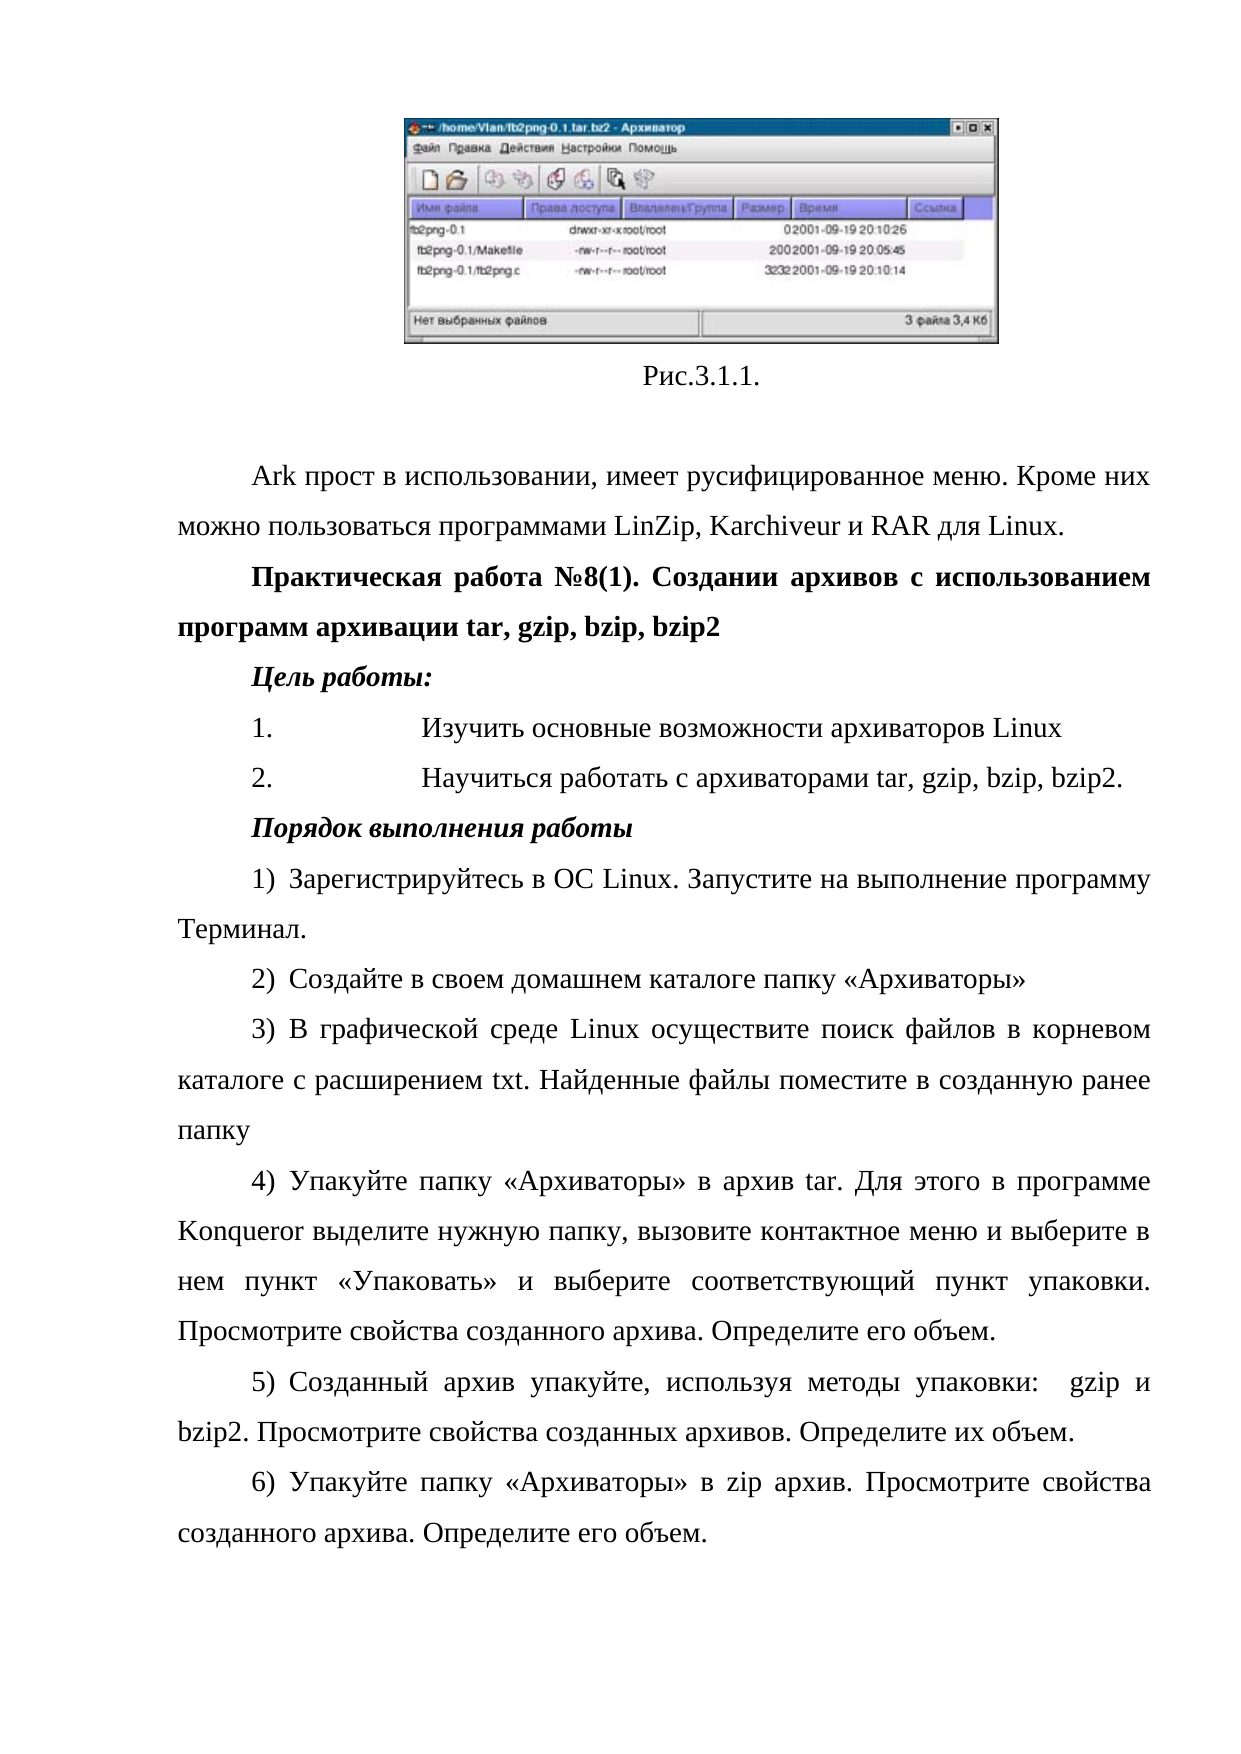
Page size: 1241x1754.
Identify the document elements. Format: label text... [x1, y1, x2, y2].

subtitle Порядок выполнения работы [177, 810, 1152, 844]
subtitle Практическая работа №8(1). Создании архивов с использованием программ архивации tar, gzip, bzip, bzip2 [177, 559, 1152, 643]
text Ark прост в использовании, имеет русифицированное меню. Кроме них можно пользоваться программами LinZip, Karchiveur и RAR для Linux. [177, 458, 1152, 542]
list Созданный архив упакуйте, используя методы упаковки: gzip и bzip2. Просмотрите свойства созданных архивов. Определите их объем. [177, 1364, 1152, 1448]
list Создайте в своем домашнем каталоге папку «Архиваторы» [177, 961, 1152, 995]
picture [404, 118, 999, 344]
list Упакуйте папку «Архиваторы» в zip архив. Просмотрите свойства созданного архива. Определите его объем. [177, 1464, 1152, 1548]
list В графической среде Linux осуществите поиск файлов в корневом каталоге с расширением txt. Найденные файлы поместите в созданную ранее папку [177, 1012, 1152, 1146]
list Научиться работать с архиваторами tar, gzip, bzip, bzip2. [177, 760, 1152, 794]
list Зарегистрируйтесь в ОС Linux. Запустите на выполнение программу Терминал. [177, 861, 1152, 944]
subtitle Цель работы: [177, 659, 1152, 693]
list Изучить основные возможности архиваторов Linux [177, 710, 1152, 743]
list Упакуйте папку «Архиваторы» в архив tar. Для этого в программе Konqueror выделите нужную папку, вызовите контактное меню и выберите в нем пункт «Упаковать» и выберите соответствующий пункт упаковки. Просмотрите свойства созданного архива. Определите его объем. [177, 1163, 1152, 1347]
text Рис.3.1.1. [177, 358, 1152, 391]
